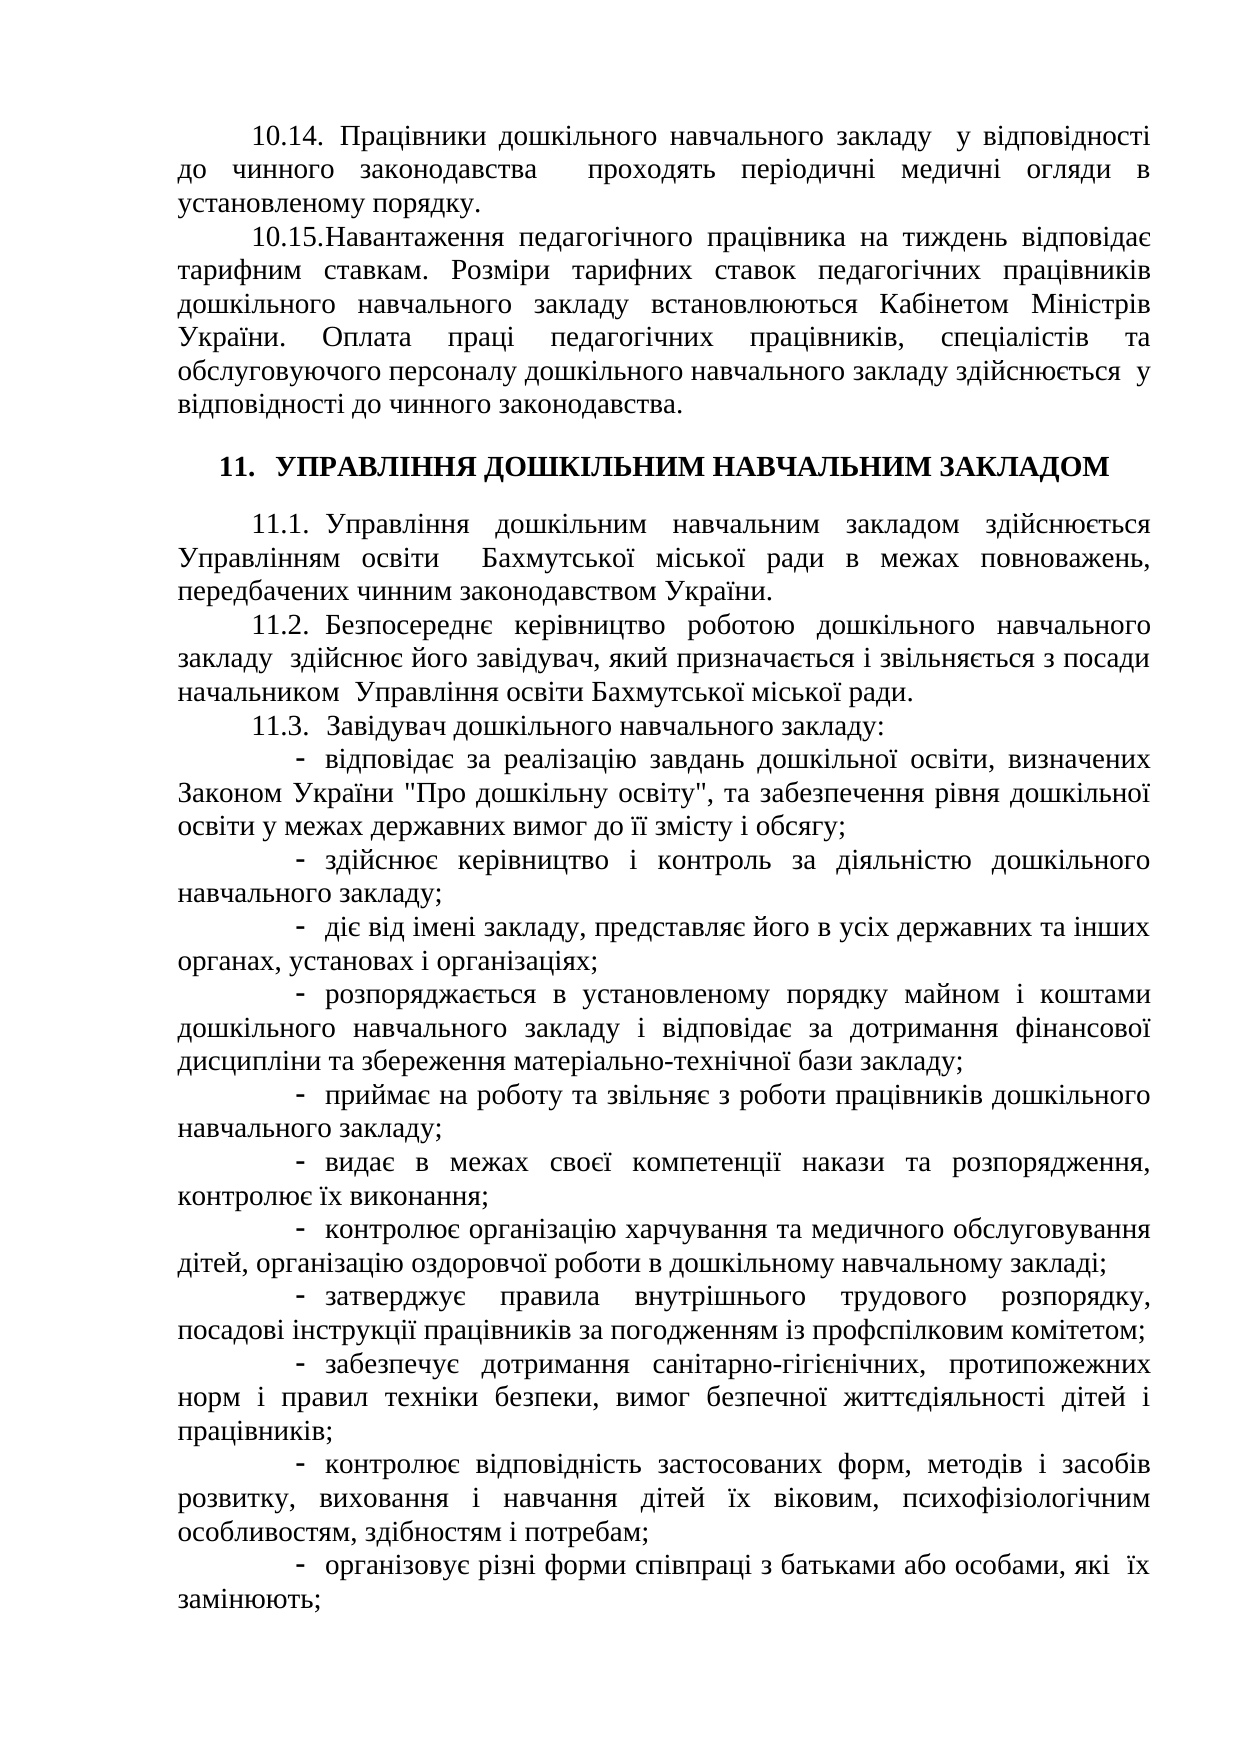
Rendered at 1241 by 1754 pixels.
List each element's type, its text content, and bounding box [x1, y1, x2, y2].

list Завідувач дошкільного навчального закладу: [251, 708, 1152, 741]
list приймає на роботу та звільняє з роботи працівників дошкільного навчального закладу; [177, 1077, 1152, 1144]
list Управління дошкільним навчальним закладом здійснюється Управлінням освіти Бахмутської міської ради в межах повноважень, передбачених чинним законодавством України. [177, 506, 1152, 607]
list видає в межах своєї компетенції накази та розпорядження, контролює їх виконання; [177, 1144, 1152, 1211]
list затверджує правила внутрішнього трудового розпорядку, посадові інструкції працівників за погодженням із профспілковим комітетом; [177, 1278, 1152, 1346]
list Працівники дошкільного навчального закладу у відповідності до чинного законодавства проходять періодичні медичні огляди в установленому порядку. [177, 118, 1152, 219]
list розпоряджається в установленому порядку майном і коштами дошкільного навчального закладу і відповідає за дотримання фінансової дисципліни та збереження матеріально-технічної бази закладу; [177, 976, 1152, 1077]
list відповідає за реалізацію завдань дошкільної освіти, визначених Законом України "Про дошкільну освіту", та забезпечення рівня дошкільної освіти у межах державних вимог до її змісту і обсягу; [177, 741, 1152, 842]
list Безпосереднє керівництво роботою дошкільного навчального закладу здійснює його завідувач, який призначається і звільняється з посади начальником Управління освіти Бахмутської міської ради. [177, 607, 1152, 708]
list Навантаження педагогічного працівника на тиждень відповідає тарифним ставкам. Розміри тарифних ставок педагогічних працівників дошкільного навчального закладу встановлюються Кабінетом Міністрів України. Оплата праці педагогічних працівників, спеціалістів та обслуговуючого персоналу дошкільного навчального закладу здійснюється у відповідності до чинного законодавства. [177, 219, 1152, 420]
list контролює відповідність застосованих форм, методів і засобів розвитку, виховання і навчання дітей їх віковим, психофізіологічним особливостям, здібностям і потребам; [177, 1446, 1152, 1547]
list УПРАВЛІННЯ ДОШКІЛЬНИМ НАВЧАЛЬНИМ ЗАКЛАДОМ [177, 449, 1152, 482]
list контролює організацію харчування та медичного обслуговування дітей, організацію оздоровчої роботи в дошкільному навчальному закладі; [177, 1211, 1152, 1278]
list організовує різні форми співпраці з батьками або особами, які їх замінюють; [177, 1547, 1152, 1614]
list забезпечує дотримання санітарно-гігієнічних, протипожежних норм і правил техніки безпеки, вимог безпечної життєдіяльності дітей і працівників; [177, 1346, 1152, 1446]
list діє від імені закладу, представляє його в усіх державних та інших органах, установах і організаціях; [177, 909, 1152, 976]
list здійснює керівництво і контроль за діяльністю дошкільного навчального закладу; [177, 842, 1152, 909]
